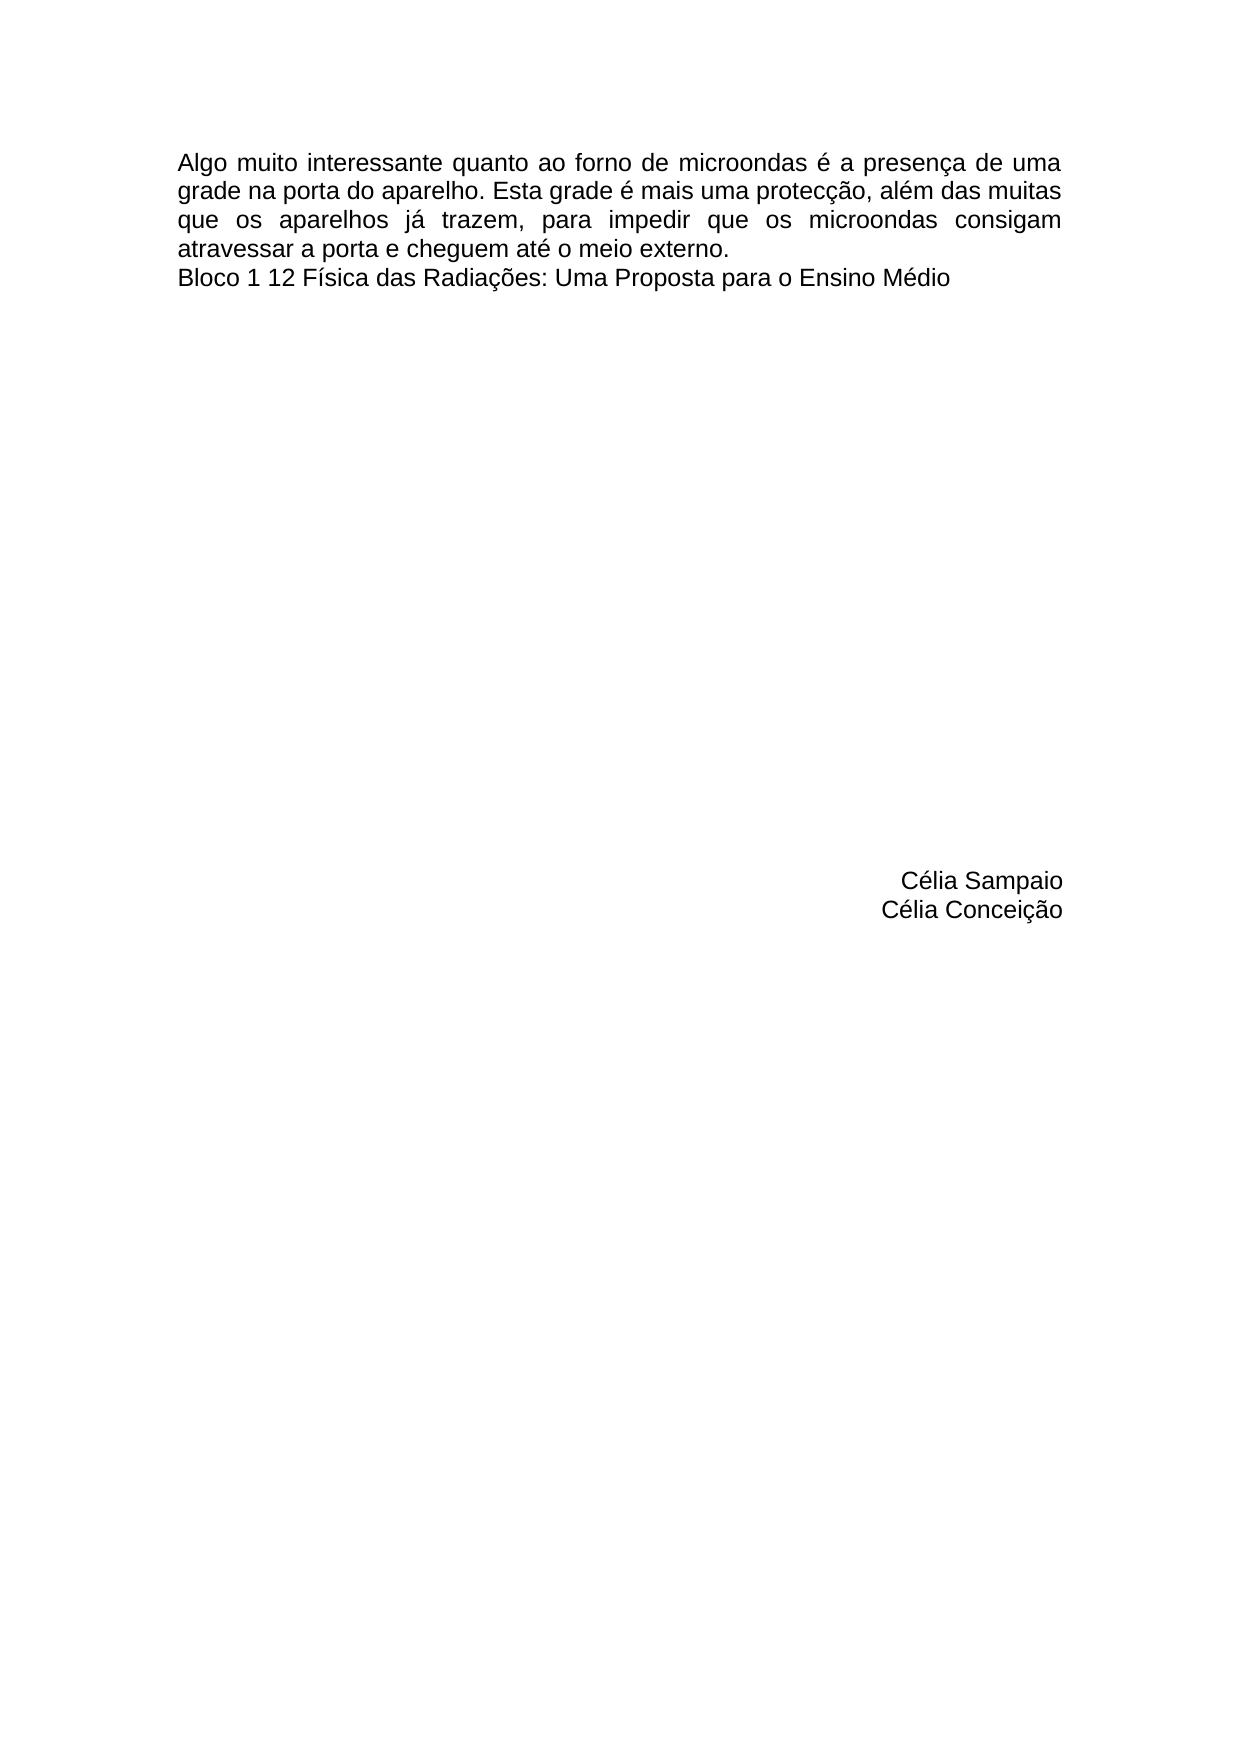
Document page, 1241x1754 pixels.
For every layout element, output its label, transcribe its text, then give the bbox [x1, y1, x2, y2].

text Algo muito interessante quanto ao forno de microondas é a presença de uma grade na porta do aparelho. Esta grade é mais uma protecção, além das muitas que os aparelhos já trazem, para impedir que os microondas consigam atravessar a porta e cheguem até o meio externo. [177, 148, 1063, 263]
text Bloco 1 12 Física das Radiações: Uma Proposta para o Ensino Médio [177, 263, 1063, 291]
text Célia Sampaio [177, 866, 1063, 895]
text Célia Conceição [177, 895, 1063, 924]
